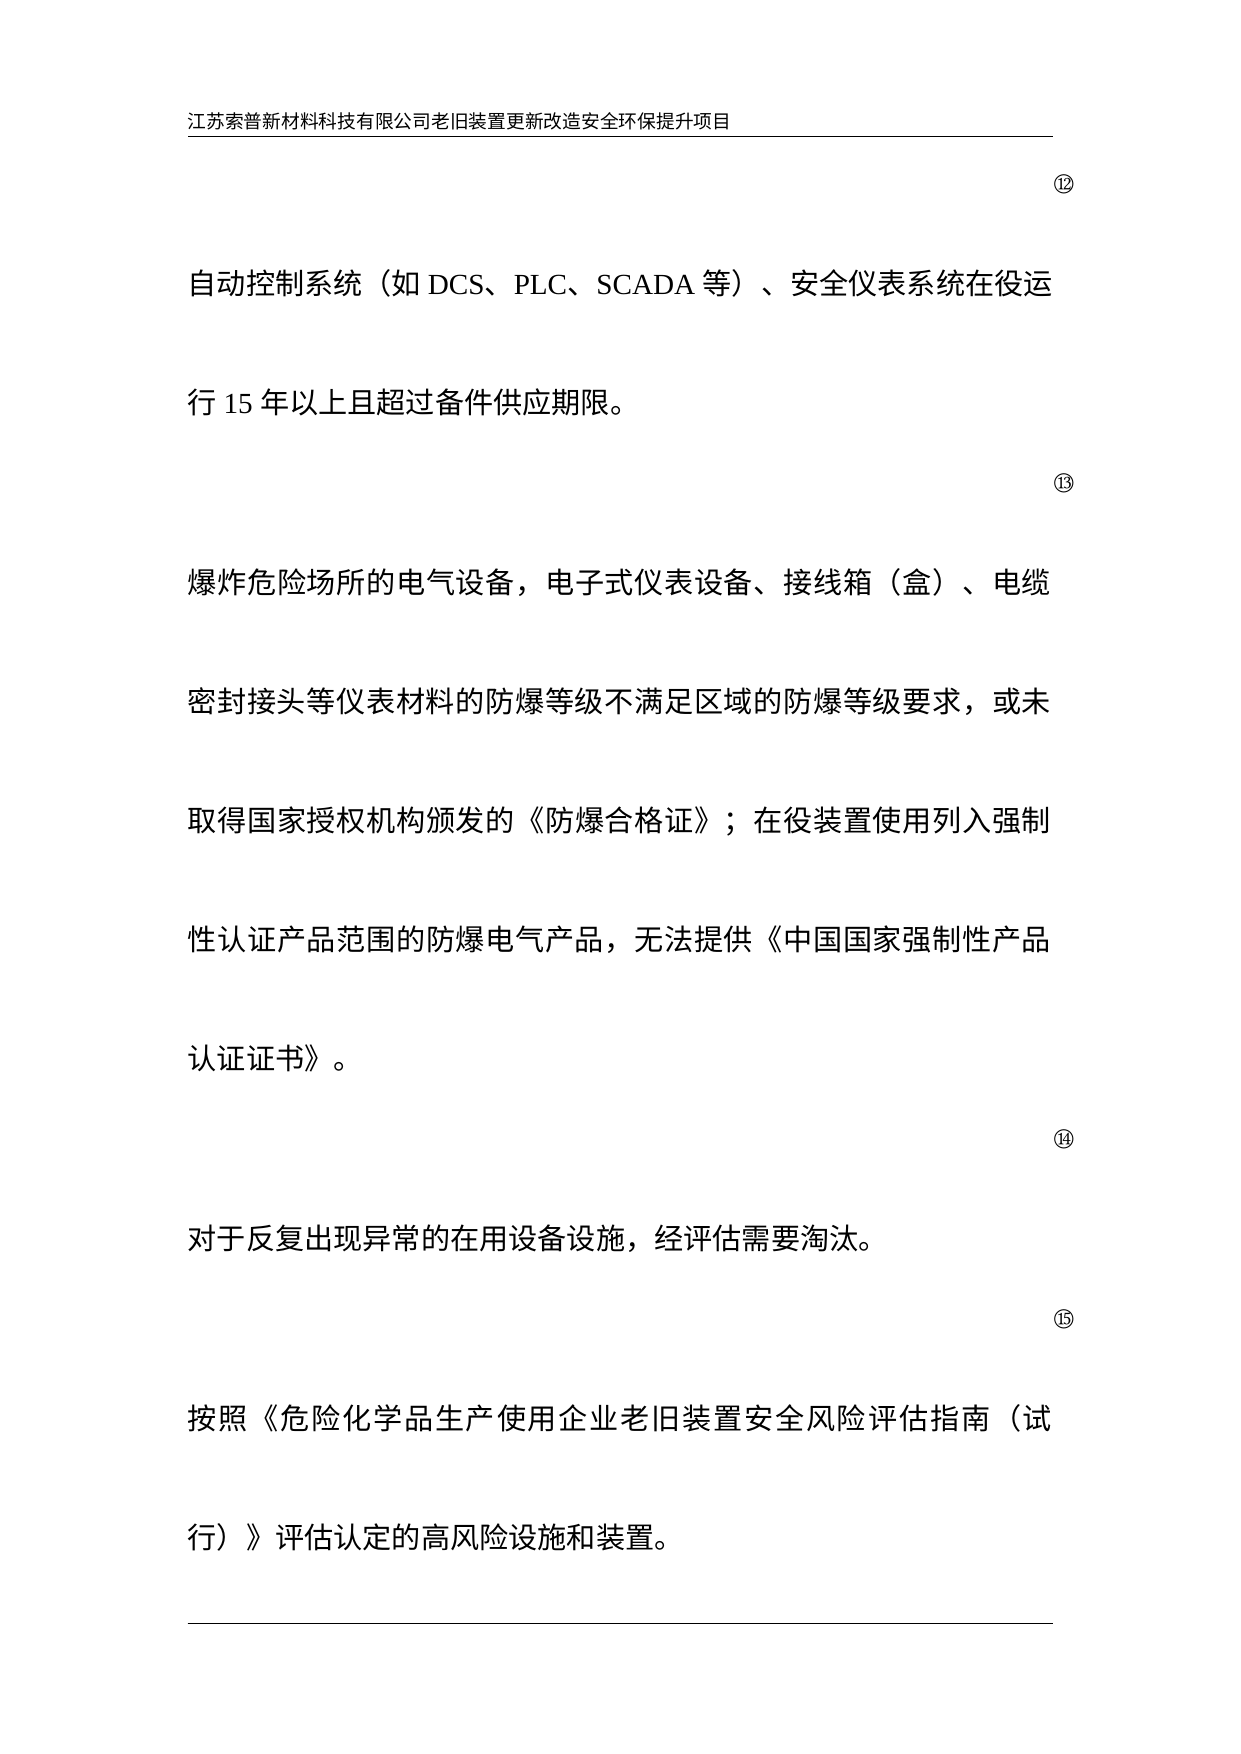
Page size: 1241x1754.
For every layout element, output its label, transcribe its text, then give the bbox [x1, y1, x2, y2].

text ⑭对于反复出现异常的在用设备设施，经评估需要淘汰。 [187, 1118, 1053, 1276]
text ⑮按照《危险化学品生产使用企业老旧装置安全风险评估指南（试行）》评估认定的高风险设施和装置。 [187, 1298, 1053, 1575]
text ⑬爆炸危险场所的电气设备，电子式仪表设备、接线箱（盒）、电缆密封接头等仪表材料的防爆等级不满足区域的防爆等级要求，或未取得国家授权机构颁发的《防爆合格证》；在役装置使用列入强制性认证产品范围的防爆电气产品，无法提供《中国国家强制性产品认证证书》。 [187, 462, 1053, 1097]
text ⑫自动控制系统（如 DCS、PLC、SCADA 等）、安全仪表系统在役运行 15 年以上且超过备件供应期限。 [187, 163, 1053, 440]
